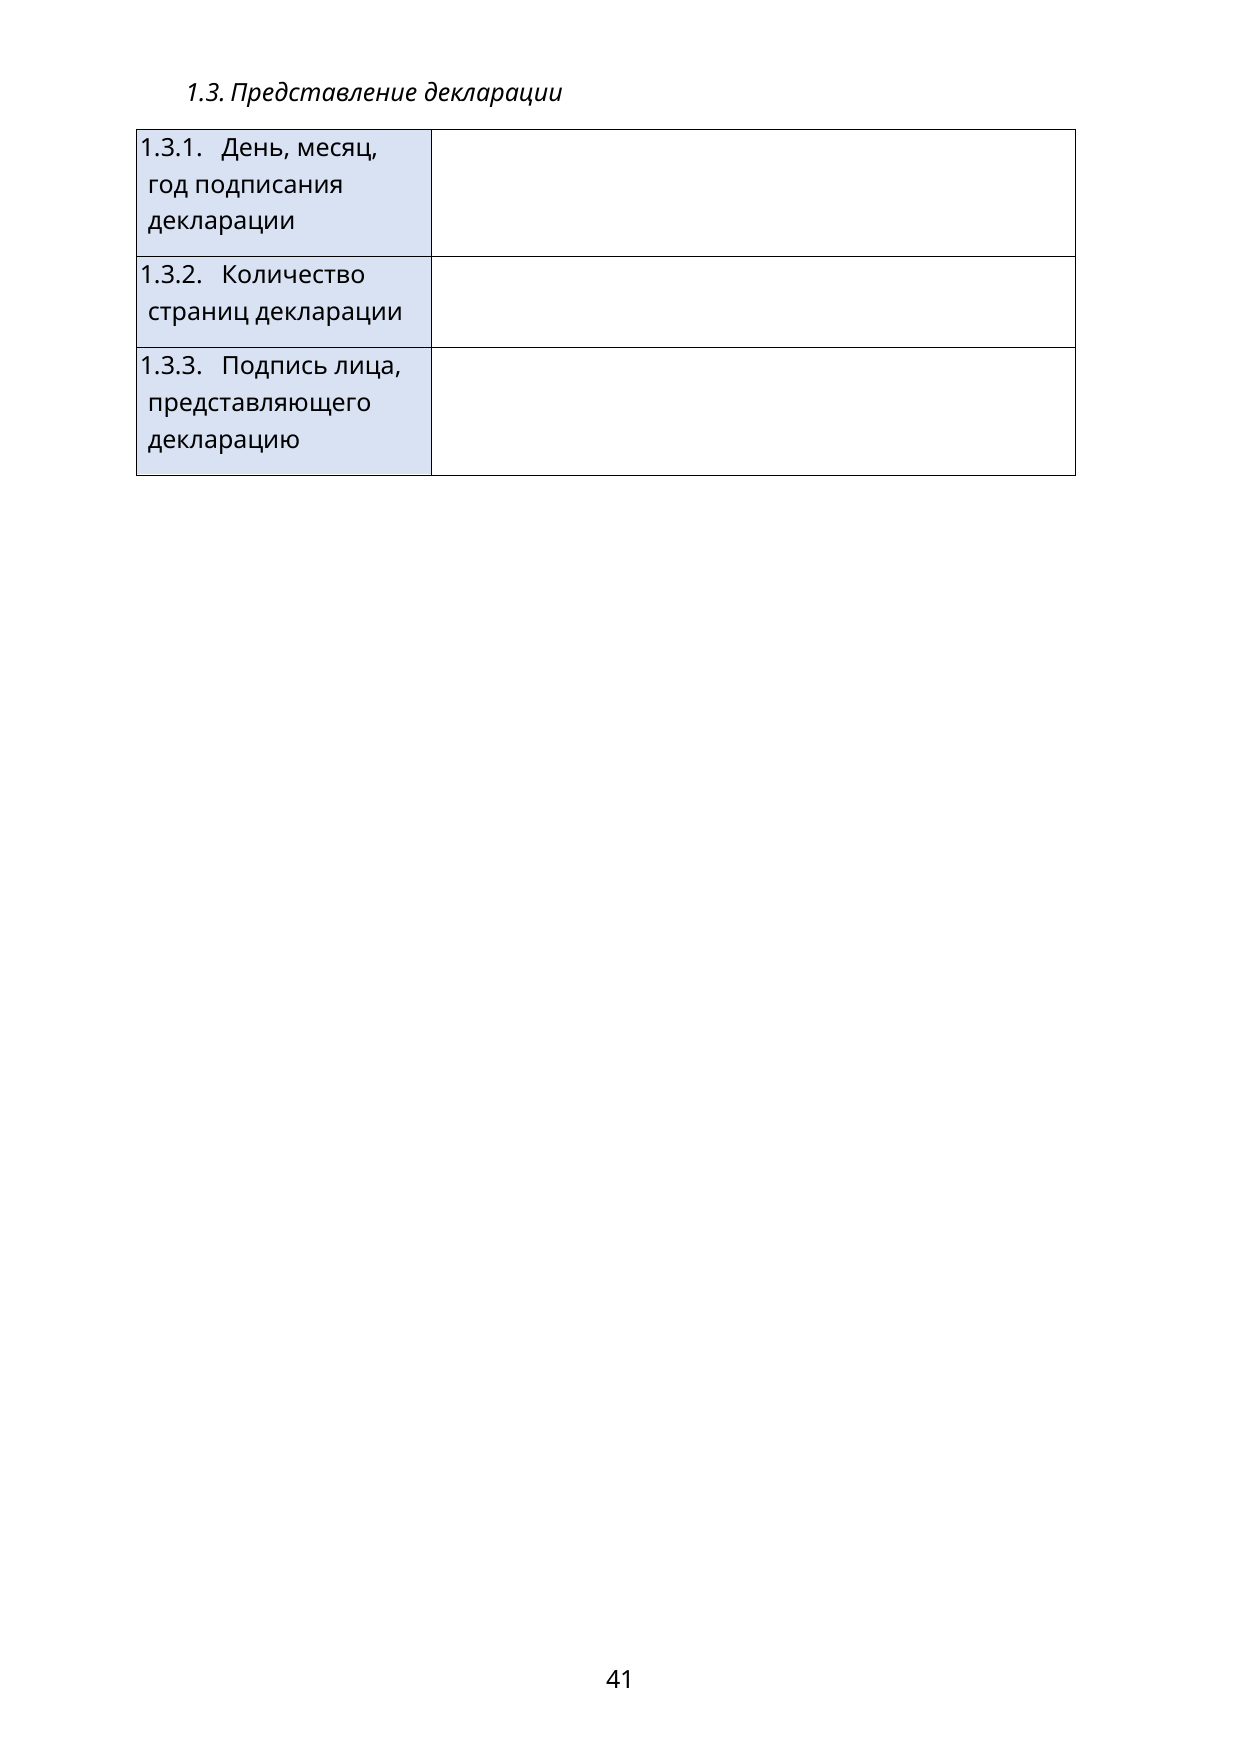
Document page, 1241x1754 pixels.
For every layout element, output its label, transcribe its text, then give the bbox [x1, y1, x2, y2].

table_cell [432, 348, 1075, 474]
table_cell [432, 257, 1075, 347]
table_header День, месяц, год подписания декларации [137, 130, 431, 256]
table_cell Подпись лица, представляющего декларацию [137, 348, 431, 474]
table_cell Количество страниц декларации [137, 257, 431, 347]
table_header [432, 130, 1075, 256]
list Представление декларации [185, 75, 1092, 109]
